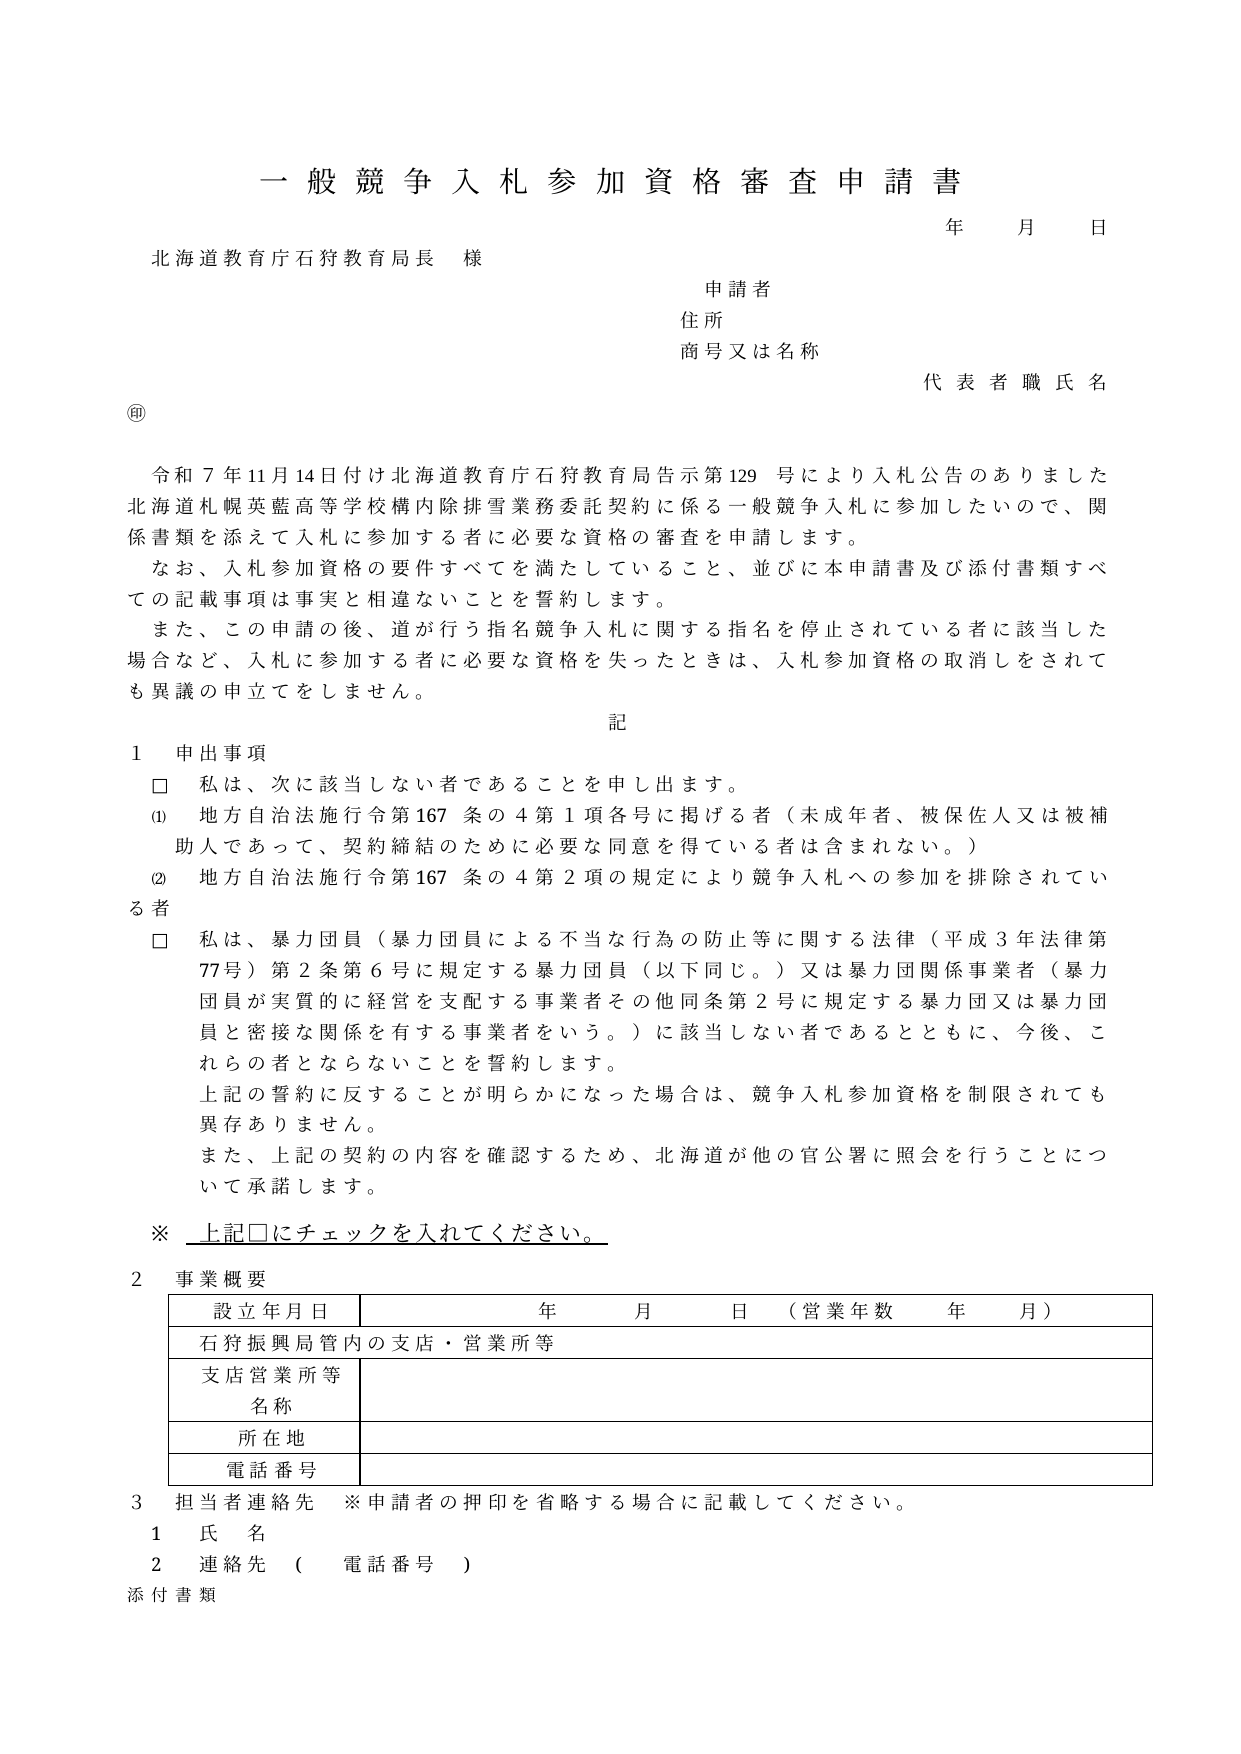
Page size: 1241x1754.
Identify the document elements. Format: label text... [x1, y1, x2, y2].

table_cell 所在地 [169, 1422, 359, 1453]
text ⑴ 地方自治法施行令第167条の４第１項各号に掲げる者（未成年者、被保佐人又は被補助人であって、契約締結のために必要な同意を得ている者は含まれない。） [148, 799, 1113, 861]
table_cell [361, 1454, 1152, 1485]
list また、上記の契約の内容を確認するため、北海道が他の官公署に照会を行うことについて承諾します。 [182, 1139, 1113, 1201]
text 記 [127, 706, 1113, 737]
text ⑵ 地方自治法施行令第167条の４第２項の規定により競争入札への参加を排除されている者 [127, 861, 1113, 923]
text 令和７年11月14日付け北海道教育庁石狩教育局告示第129号により入札公告のありました北海道札幌英藍高等学校構内除排雪業務委託契約に係る一般競争入札に参加したいので、関係書類を添えて入札に参加する者に必要な資格の審査を申請します。 [127, 459, 1113, 551]
text 申請者 [127, 273, 1113, 304]
list 上記の誓約に反することが明らかになった場合は、競争入札参加資格を制限されても異存ありません。 [182, 1077, 1113, 1139]
text 代表者職氏名 ㊞ [127, 366, 1113, 428]
text ３ 担当者連絡先 ※申請者の押印を省略する場合に記載してください。 [127, 1486, 1113, 1517]
text 添付書類 [127, 1579, 1113, 1609]
list 私は、暴力団員（暴力団員による不当な行為の防止等に関する法律（平成３年法律第77号）第２条第６号に規定する暴力団員（以下同じ。）又は暴力団関係事業者（暴力団員が実質的に経営を支配する事業者その他同条第２号に規定する暴力団又は暴力団員と密接な関係を有する事業者をいう。）に該当しない者であるとともに、今後、これらの者とならないことを誓約します。 [144, 923, 1113, 1077]
table_cell 石狩振興局管内の支店・営業所等 [169, 1327, 1128, 1358]
table_cell [361, 1422, 1152, 1453]
list 上記□にチェックを入れてください。 [149, 1201, 1113, 1263]
list 連絡先(電話番号) [149, 1548, 1113, 1579]
text 年 月 日 [127, 211, 1113, 242]
table_header 設立年月日 [169, 1295, 359, 1326]
text 一般競争入札参加資格審査申請書 [127, 149, 1113, 211]
list 私は、次に該当しない者であることを申し出ます。 [144, 768, 1113, 799]
text 北海道教育庁石狩教育局長 様 [127, 242, 1113, 273]
text なお、入札参加資格の要件すべてを満たしていること、並びに本申請書及び添付書類すべての記載事項は事実と相違ないことを誓約します。 [127, 551, 1113, 613]
text ２ 事業概要 [127, 1263, 1113, 1294]
text 住所 [127, 304, 1113, 335]
text １ 申出事項 [127, 737, 1113, 768]
table_cell 電話番号 [169, 1454, 359, 1485]
text また、この申請の後、道が行う指名競争入札に関する指名を停止されている者に該当した場合など、入札に参加する者に必要な資格を失ったときは、入札参加資格の取消しをされても異議の申立てをしません。 [127, 613, 1113, 706]
text 商号又は名称 [127, 335, 1113, 366]
table_cell 支店営業所等名称 [169, 1359, 359, 1421]
table_header 年 月 日 （営業年数 年 月） [361, 1295, 1152, 1326]
table_cell [361, 1359, 1152, 1421]
list 氏 名 [149, 1517, 1113, 1548]
table_cell [1128, 1327, 1152, 1358]
